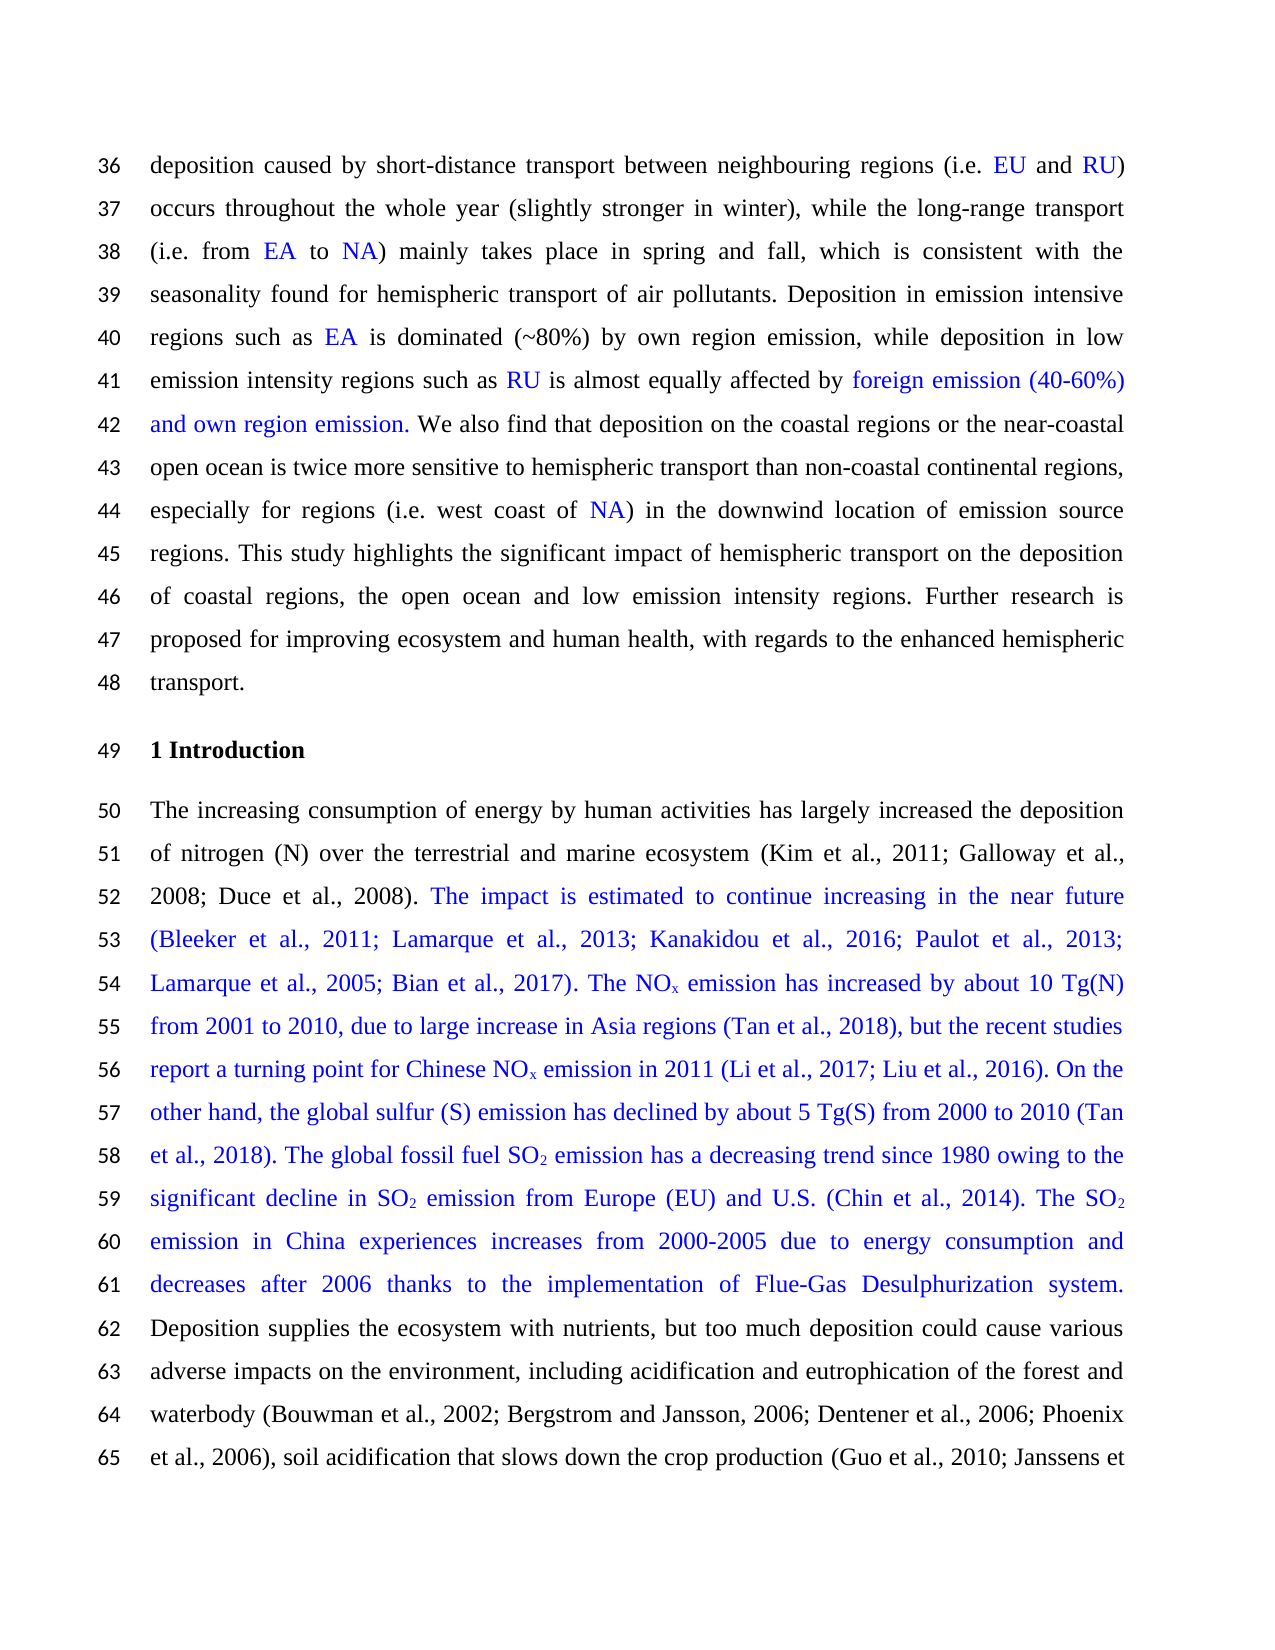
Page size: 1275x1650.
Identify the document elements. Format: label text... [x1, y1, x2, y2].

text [150, 150, 1125, 696]
subtitle 1 Introduction [150, 736, 1125, 764]
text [150, 795, 1125, 1471]
